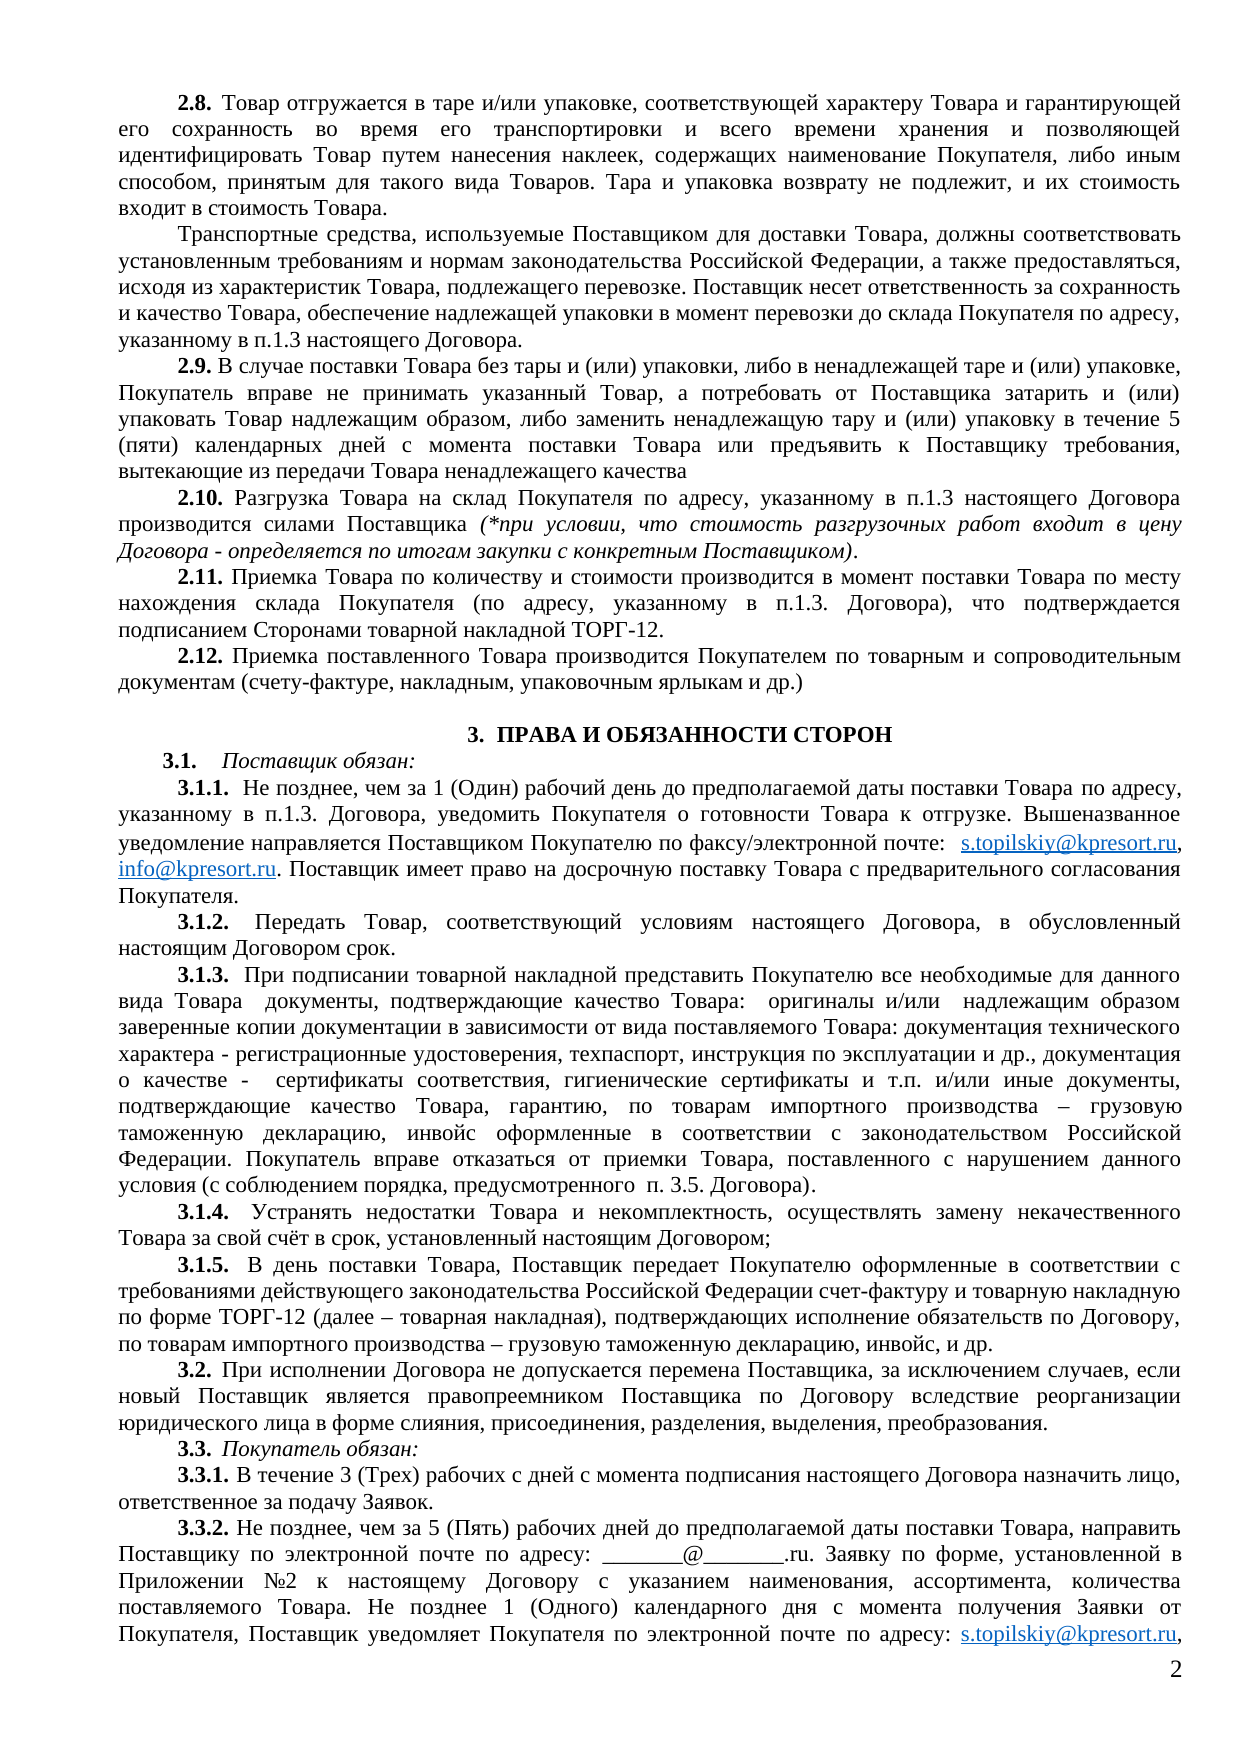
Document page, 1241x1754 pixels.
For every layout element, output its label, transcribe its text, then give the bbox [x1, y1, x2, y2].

list Покупатель обязан: [118, 1435, 1182, 1461]
text 2.10. Разгрузка Товара на склад Покупателя по адресу, указанному в п.1.3 настоящего Договора производится силами Поставщика (*при условии, что стоимость разгрузочных работ входит в цену Договора - определяется по итогам закупки с конкретным Поставщиком). [118, 484, 1182, 563]
text 2.11. Приемка Товара по количеству и стоимости производится в момент поставки Товара по месту нахождения склада Покупателя (по адресу, указанному в п.1.3. Договора), что подтверждается подписанием Сторонами товарной накладной ТОРГ-12. [118, 563, 1182, 642]
list Передать Товар, соответствующий условиям настоящего Договора, в обусловленный настоящим Договором срок. [118, 908, 1182, 961]
list В день поставки Товара, Поставщик передает Покупателю оформленные в соответствии с требованиями действующего законодательства Российской Федерации счет-фактуру и товарную накладную по форме ТОРГ-12 (далее – товарная накладная), подтверждающих исполнение обязательств по Договору, по товарам импортного производства – грузовую таможенную декларацию, инвойс, и др. [118, 1251, 1182, 1356]
list ПРАВА И ОБЯЗАННОСТИ СТОРОН [118, 721, 1182, 747]
list При исполнении Договора не допускается перемена Поставщика, за исключением случаев, если новый Поставщик является правопреемником Поставщика по Договору вследствие реорганизации юридического лица в форме слияния, присоединения, разделения, выделения, преобразования. [118, 1356, 1182, 1435]
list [118, 1514, 1182, 1646]
text 2.12. Приемка поставленного Товара производится Покупателем по товарным и сопроводительным документам (счету-фактуре, накладным, упаковочным ярлыкам и др.) [118, 642, 1182, 695]
text 2.9. В случае поставки Товара без тары и (или) упаковки, либо в ненадлежащей таре и (или) упаковке, Покупатель вправе не принимать указанный Товар, а потребовать от Поставщика затарить и (или) упаковать Товар надлежащим образом, либо заменить ненадлежащую тару и (или) упаковку в течение 5 (пяти) календарных дней с момента поставки Товара или предъявить к Поставщику требования, вытекающие из передачи Товара ненадлежащего качества [118, 352, 1182, 484]
list Не позднее, чем за 1 (Один) рабочий день до предполагаемой даты поставки Товара по адресу, указанному в п.1.3. Договора, уведомить Покупателя о готовности Товара к отгрузке. Вышеназванное уведомление направляется Поставщиком Покупателю по факсу/электронной почте: s.topilskiy@kpresort.ru, info@kpresort.ru. Поставщик имеет право на досрочную поставку Товара с предварительного согласования Покупателя. [118, 774, 1182, 908]
text Транспортные средства, используемые Поставщиком для доставки Товара, должны соответствовать установленным требованиям и нормам законодательства Российской Федерации, а также предоставляться, исходя из характеристик Товара, подлежащего перевозке. Поставщик несет ответственность за сохранность и качество Товара, обеспечение надлежащей упаковки в момент перевозки до склада Покупателя по адресу, указанному в п.1.3 настоящего Договора. [118, 220, 1182, 352]
list В течение 3 (Трех) рабочих с дней с момента подписания настоящего Договора назначить лицо, ответственное за подачу Заявок. [118, 1461, 1182, 1514]
list Товар отгружается в таре и/или упаковке, соответствующей характеру Товара и гарантирующей его сохранность во время его транспортировки и всего времени хранения и позволяющей идентифицировать Товар путем нанесения наклеек, содержащих наименование Покупателя, либо иным способом, принятым для такого вида Товаров. Тара и упаковка возврату не подлежит, и их стоимость входит в стоимость Товара. [118, 89, 1182, 220]
list Поставщик обязан: [162, 747, 1182, 774]
list Устранять недостатки Товара и некомплектность, осуществлять замену некачественного Товара за свой счёт в срок, установленный настоящим Договором; [118, 1198, 1182, 1251]
list При подписании товарной накладной представить Покупателю все необходимые для данного вида Товара документы, подтверждающие качество Товара: оригиналы и/или надлежащим образом заверенные копии документации в зависимости от вида поставляемого Товара: документация технического характера - регистрационные удостоверения, техпаспорт, инструкция по эксплуатации и др., документация о качестве - сертификаты соответствия, гигиенические сертификаты и т.п. и/или иные документы, подтверждающие качество Товара, гарантию, по товарам импортного производства – грузовую таможенную декларацию, инвойс оформленные в соответствии с законодательством Российской Федерации. Покупатель вправе отказаться от приемки Товара, поставленного с нарушением данного условия (с соблюдением порядка, предусмотренного п. 3.5. Договора). [118, 961, 1182, 1198]
